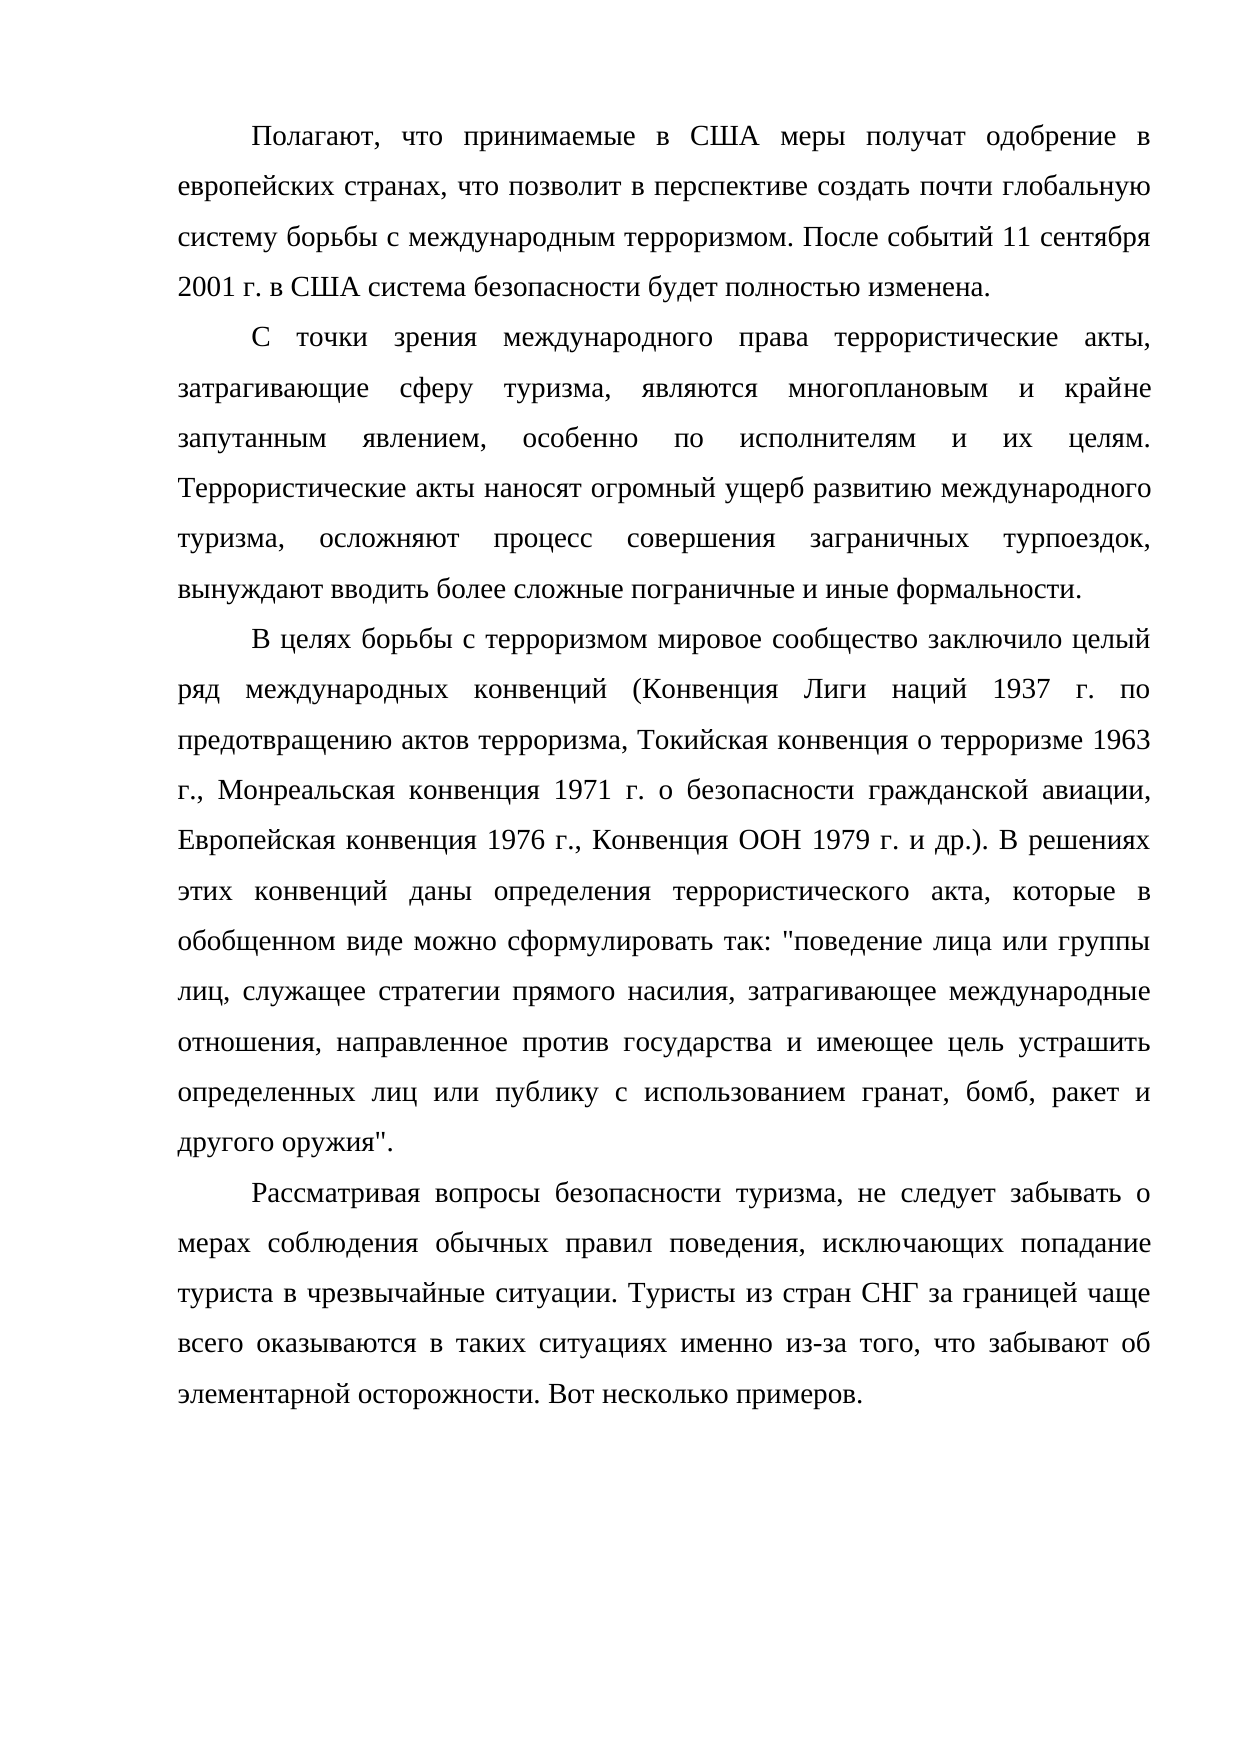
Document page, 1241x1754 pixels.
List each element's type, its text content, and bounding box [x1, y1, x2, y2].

text Рассматривая вопросы безопасности туризма, не следует забывать о мерах соблюдения обычных правил поведения, исклю­чающих попадание туриста в чрезвычайные ситуации. Туристы из стран СНГ за границей чаще всего оказываются в таких ситуа­циях именно из-за того, что забывают об элементарной осторожности. Вот несколько примеров. [177, 1175, 1152, 1409]
text Полагают, что принимаемые в США меры получат одобрение в европейских странах, что позволит в перспективе создать почти глобальную систему борьбы с международным терроризмом. После событий 11 сентября . в США система безопасности будет полностью изменена. [177, 118, 1152, 303]
text С точки зрения международного права террористические акты, затрагивающие сферу туризма, являются многоплановым и край­не запутанным явлением, особенно по исполнителям и их целям. Террористические акты наносят огромный ущерб развитию меж­дународного туризма, осложняют процесс совершения заграничных турпоездок, вынуждают вводить более сложные погранич­ные и иные формальности. [177, 319, 1152, 604]
text В целях борьбы с терроризмом мировое сообщество заключило целый ряд международных конвенций (Конвенция Лиги наций . по предотвращению актов терроризма, Токийская конвенция о терроризме ., Монреальская конвенция . о безо­пасности гражданской авиации, Европейская конвенция ., Конвенция ООН . и др.). В решениях этих конвенций даны определения террористического акта, которые в обобщенном виде можно сформулировать так: "поведение лица или группы лиц, служащее стратегии прямого насилия, затрагивающее международные отношения, направленное против государства и имеющее цель устрашить определенных лиц или публику с использованием гранат, бомб, ракет и другого оружия". [177, 621, 1152, 1158]
